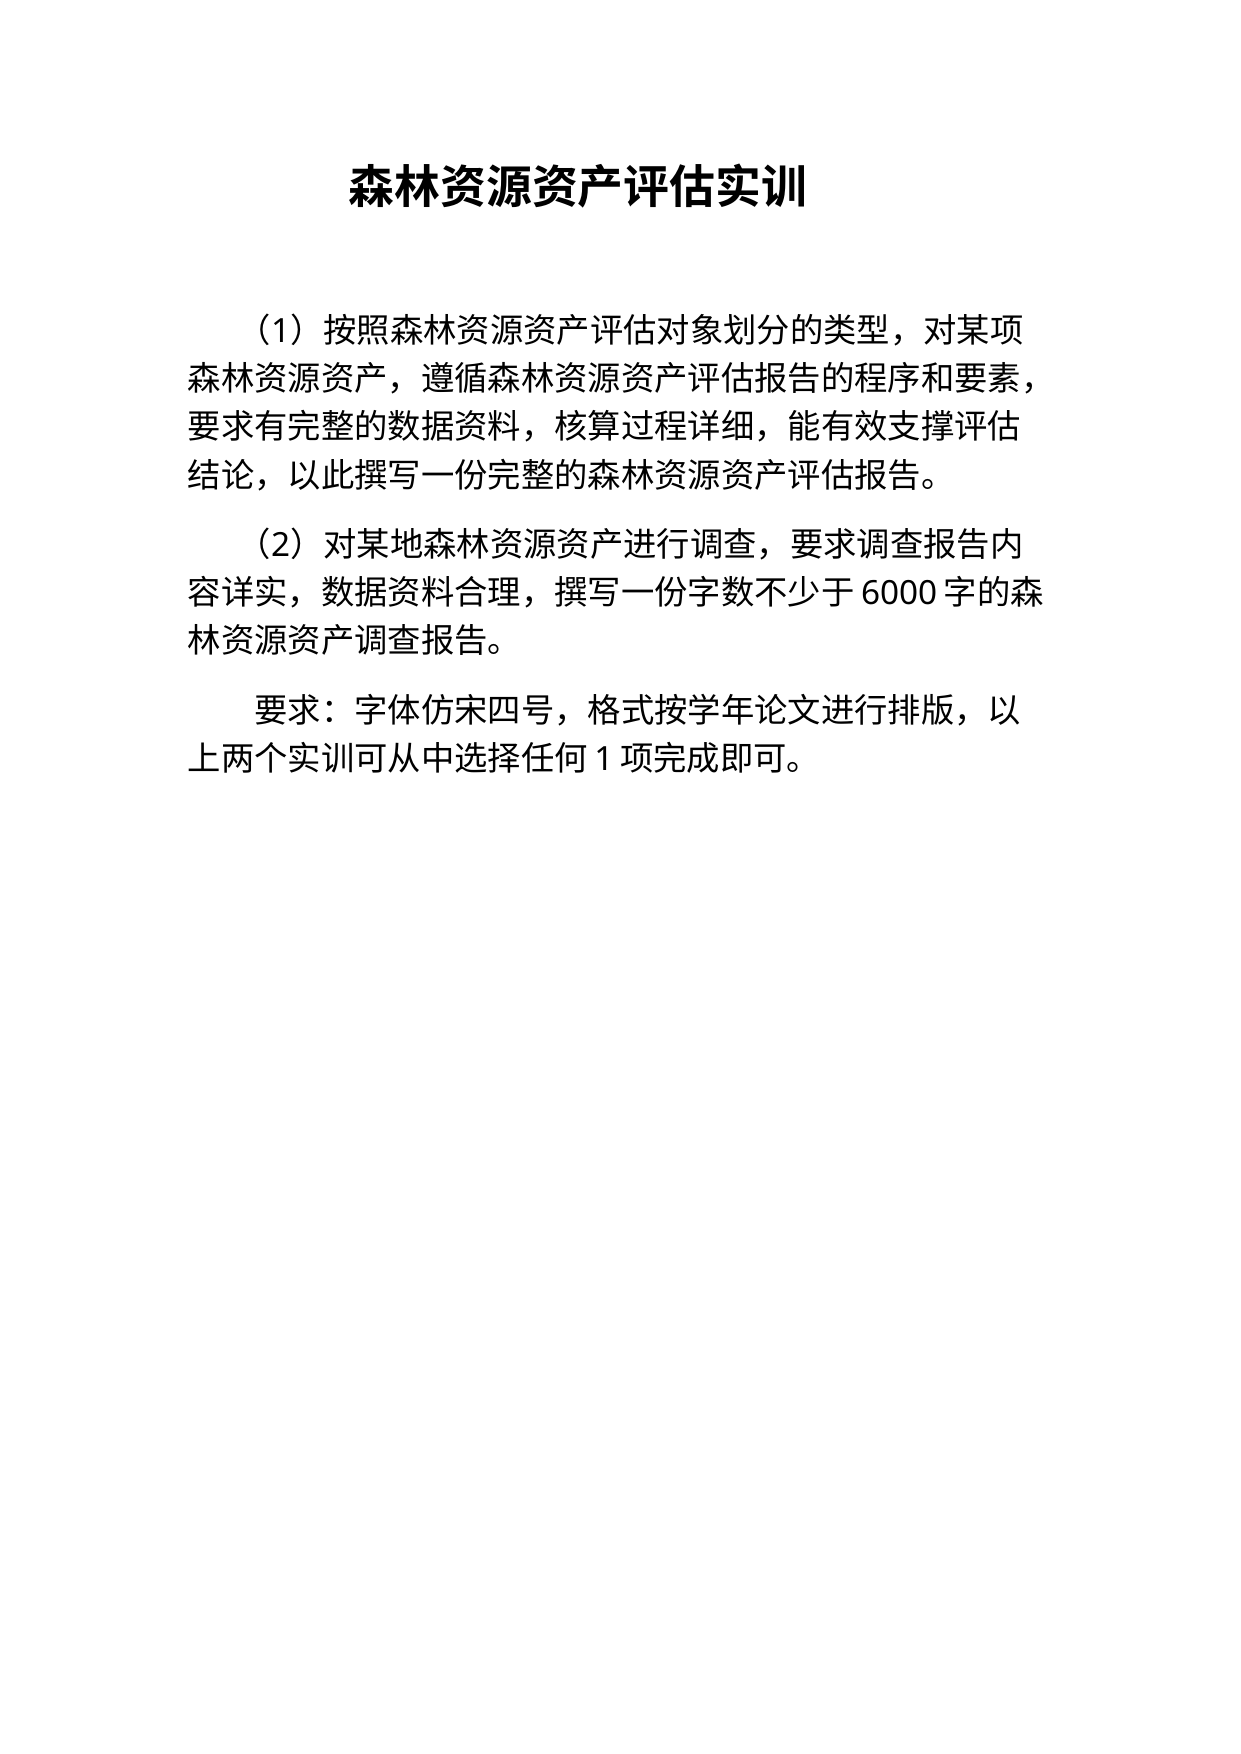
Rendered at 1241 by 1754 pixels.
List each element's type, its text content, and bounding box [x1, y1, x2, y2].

text （2）对某地森林资源资产进行调查，要求调查报告内容详实，数据资料合理，撰写一份字数不少于6000字的森林资源资产调查报告。 [187, 517, 1053, 662]
text （1）按照森林资源资产评估对象划分的类型，对某项森林资源资产，遵循森林资源资产评估报告的程序和要素，要求有完整的数据资料，核算过程详细，能有效支撑评估结论，以此撰写一份完整的森林资源资产评估报告。 [187, 303, 1053, 497]
text 要求：字体仿宋四号，格式按学年论文进行排版，以上两个实训可从中选择任何1项完成即可。 [187, 683, 1053, 780]
text 森林资源资产评估实训 [187, 150, 1053, 216]
